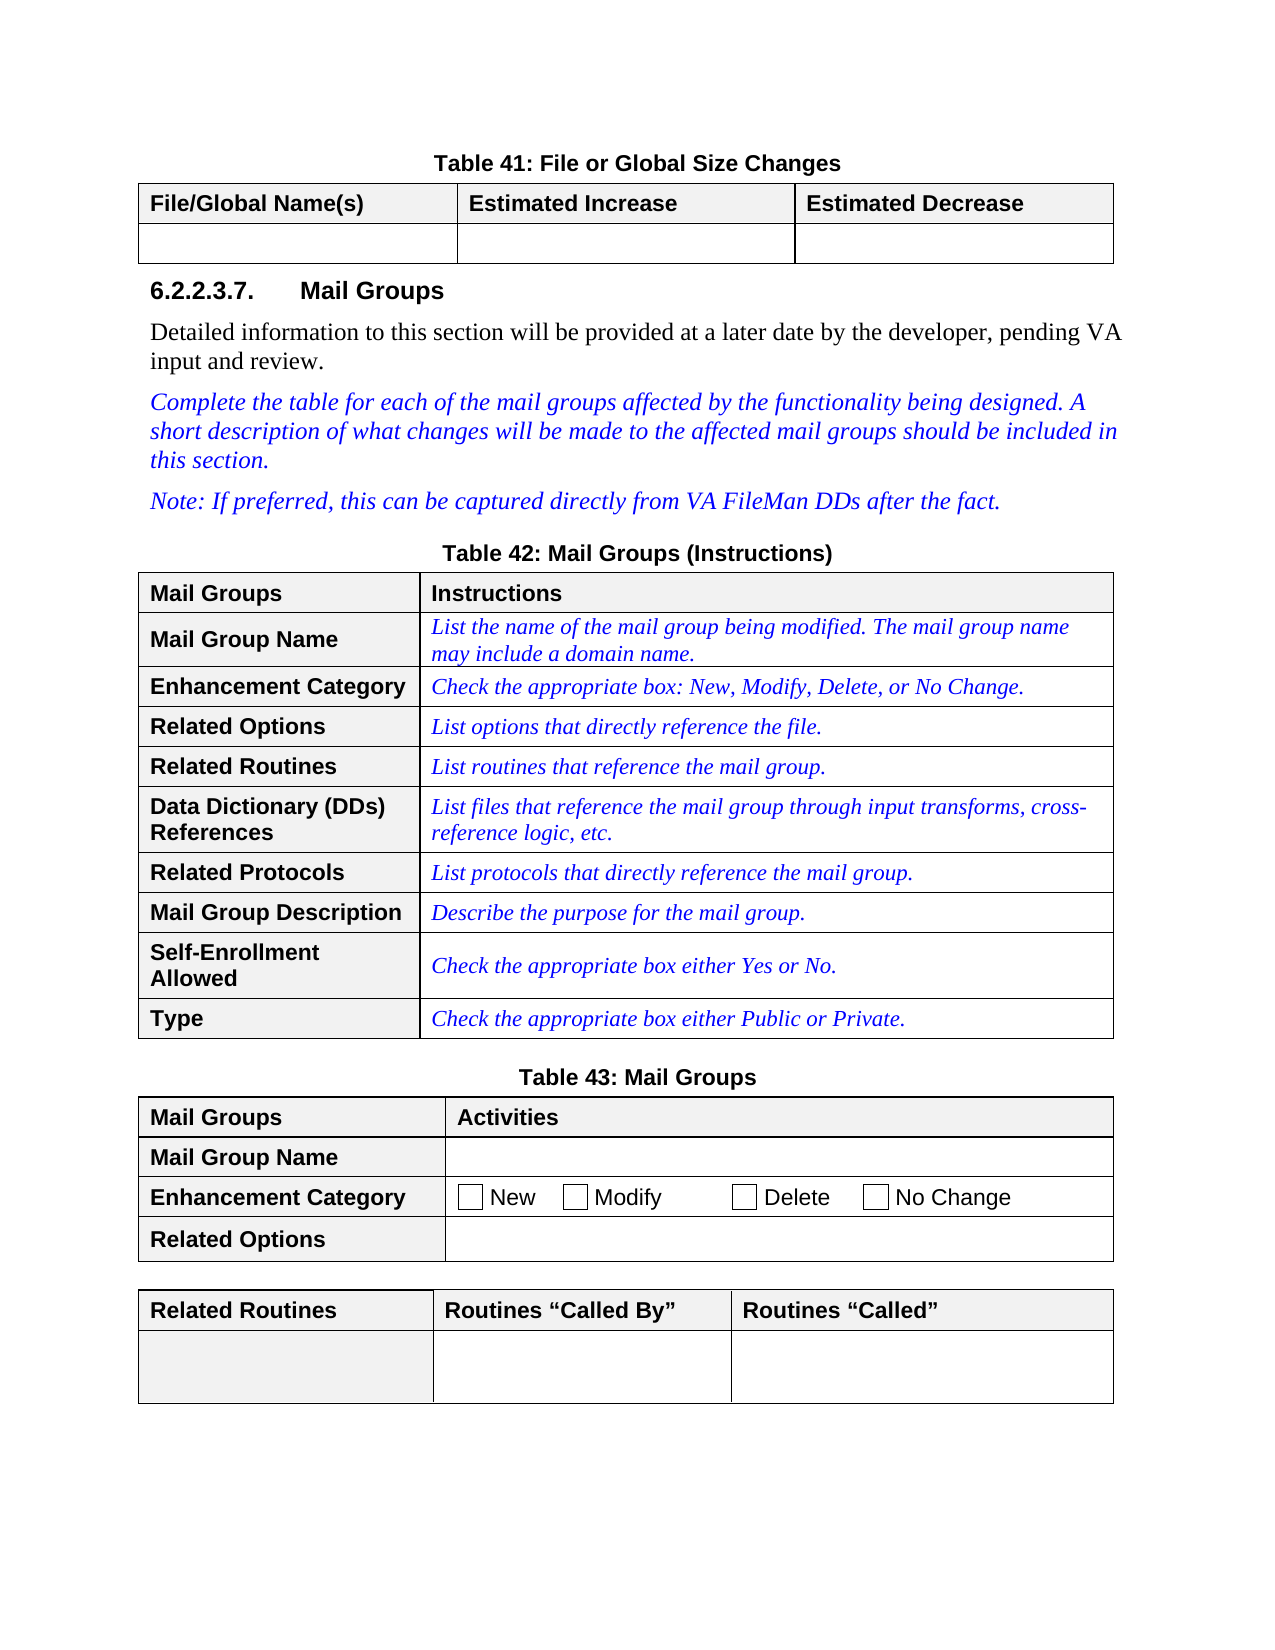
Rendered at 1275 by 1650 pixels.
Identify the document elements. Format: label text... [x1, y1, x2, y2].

text Detailed information to this section will be provided at a later date by the developer, pending VA input and review. [150, 317, 1125, 375]
table_cell Check the appropriate box either Public or Private. [421, 999, 1113, 1038]
table_cell Self-Enrollment Allowed [139, 933, 419, 998]
table_cell [446, 1138, 1113, 1176]
table_cell [139, 224, 457, 262]
table_cell Delete [720, 1177, 851, 1216]
text Table 43: Mail Groups [150, 1064, 1125, 1090]
table_cell [796, 224, 1113, 262]
table_cell Check the appropriate box: New, Modify, Delete, or No Change. [421, 667, 1113, 706]
table_header Routines “Called By” [434, 1290, 731, 1330]
table_cell Related Protocols [139, 853, 419, 892]
table_header Instructions [421, 573, 1113, 612]
table_cell Check the appropriate box either Yes or No. [421, 933, 1113, 998]
table_cell Mail Group Name [139, 1138, 445, 1176]
table_cell List the name of the mail group being modified. The mail group name may include a domain name. [421, 613, 1113, 666]
table_cell [458, 224, 794, 262]
text Complete the table for each of the mail groups affected by the functionality being designed. A short description of what changes will be made to the affected mail groups should be included in this section. [150, 387, 1125, 473]
table_cell New [446, 1177, 550, 1216]
table_header Activities [446, 1098, 1113, 1136]
text Table 42: Mail Groups (Instructions) [150, 540, 1125, 566]
table_cell Mail Group Description [139, 893, 419, 932]
table_header Related Routines [139, 1291, 433, 1330]
table_cell [732, 1331, 1113, 1402]
table_cell Enhancement Category [139, 667, 419, 706]
table_cell List protocols that directly reference the mail group. [421, 853, 1113, 892]
table_header Estimated Decrease [796, 184, 1113, 222]
table_cell Mail Group Name [139, 613, 419, 666]
table_header Mail Groups [139, 1098, 445, 1136]
table_header Mail Groups [139, 573, 419, 612]
table_cell [434, 1331, 731, 1402]
table_header File/Global Name(s) [139, 184, 457, 222]
table_cell [446, 1217, 1113, 1261]
table_cell Data Dictionary (DDs) References [139, 787, 419, 852]
table_cell List options that directly reference the file. [421, 707, 1113, 746]
table_cell No Change [851, 1177, 1113, 1216]
table_header Estimated Increase [458, 184, 794, 222]
table_cell Related Options [139, 707, 419, 746]
table_header Routines “Called” [731, 1290, 1113, 1330]
table_cell List routines that reference the mail group. [421, 747, 1113, 786]
subtitle Mail Groups [150, 276, 1125, 305]
table_cell Modify [550, 1177, 720, 1216]
table_cell Describe the purpose for the mail group. [421, 893, 1113, 932]
text Note: If preferred, this can be captured directly from VA FileMan DDs after the fact. [150, 486, 1125, 515]
table_cell Related Options [139, 1217, 445, 1261]
table_cell Related Routines [139, 747, 419, 786]
table_cell List files that reference the mail group through input transforms, cross-reference logic, etc. [421, 787, 1113, 852]
table_cell [139, 1331, 433, 1402]
table_cell Enhancement Category [139, 1177, 445, 1216]
text Table 41: File or Global Size Changes [150, 150, 1125, 176]
table_cell Type [139, 999, 419, 1038]
